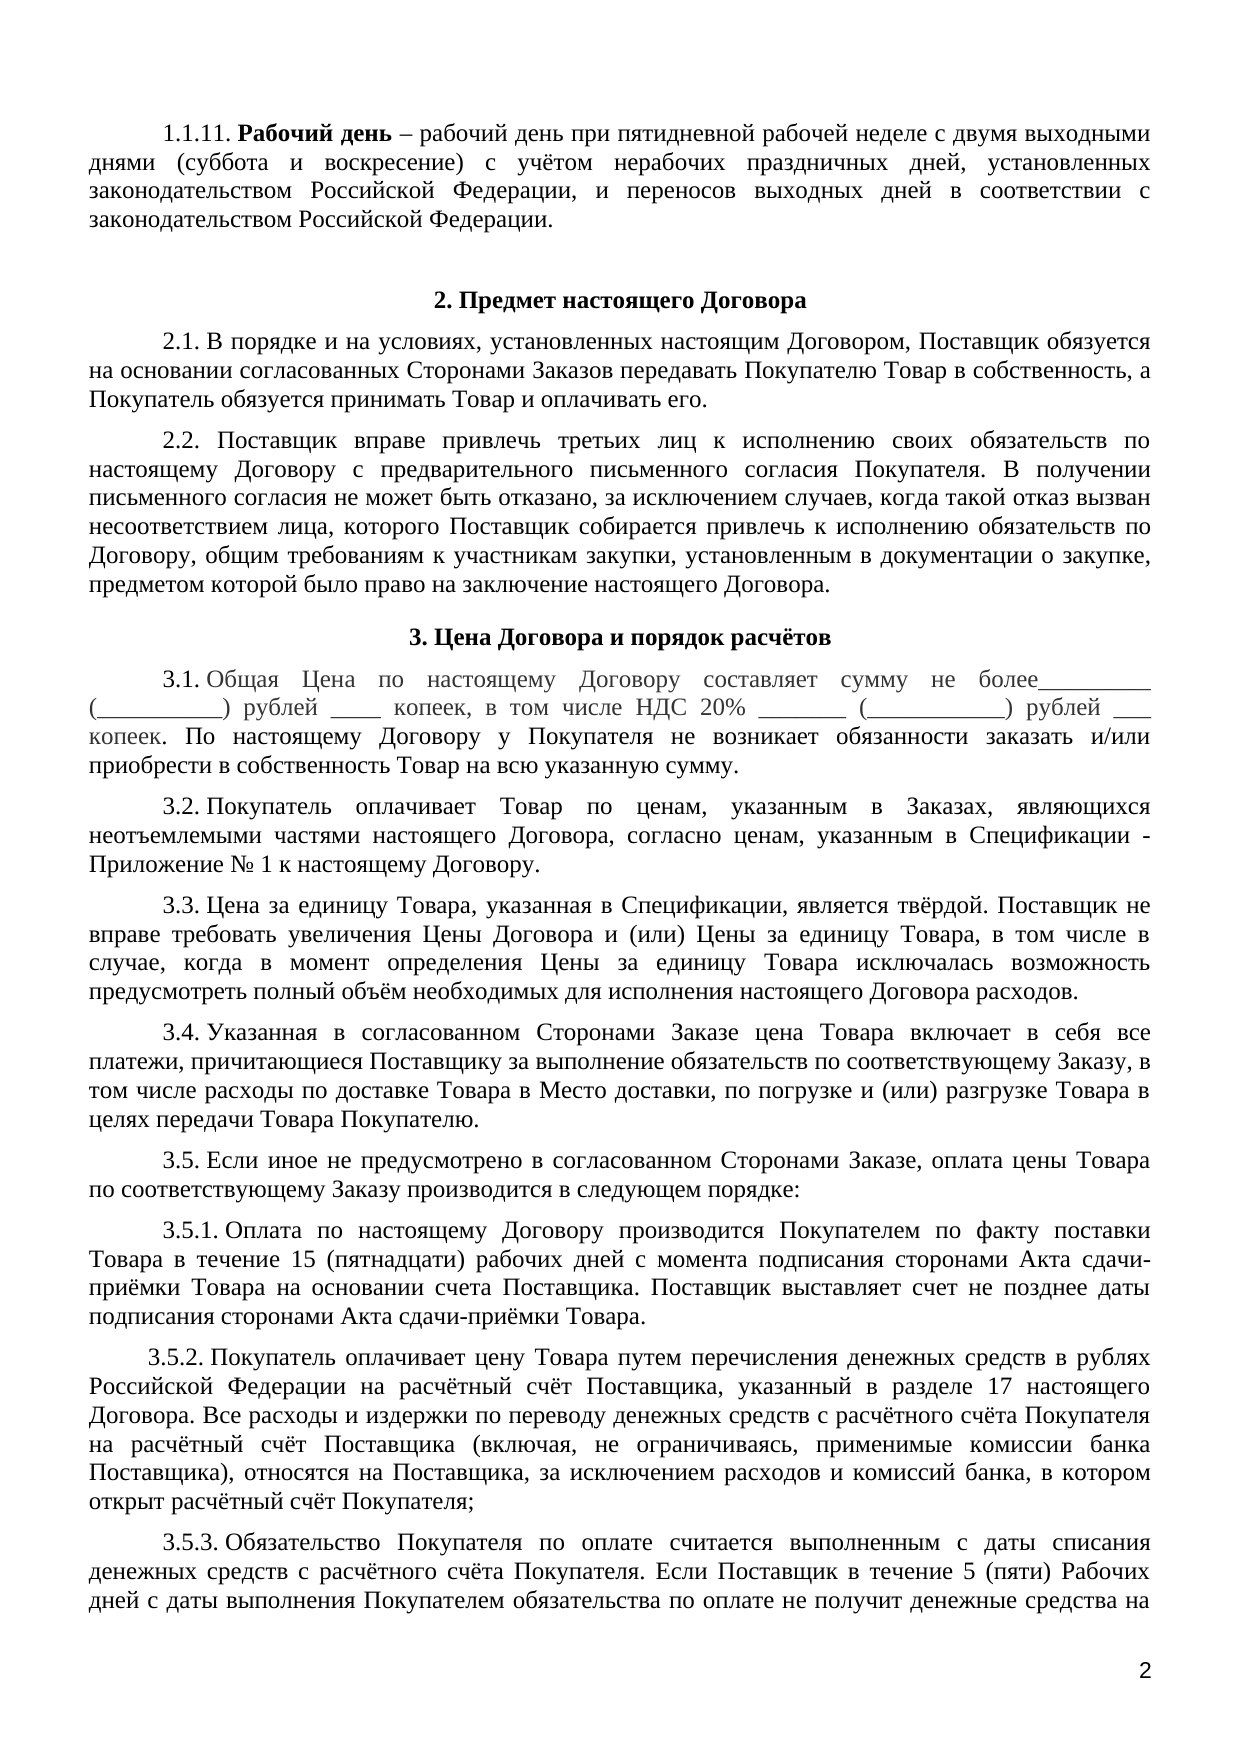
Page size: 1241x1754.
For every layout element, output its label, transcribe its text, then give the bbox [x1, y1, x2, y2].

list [89, 1527, 1152, 1614]
list Если иное не предусмотрено в согласованном Сторонами Заказе, оплата цены Товара по соответствующему Заказу производится в следующем порядке: [89, 1145, 1152, 1202]
list Общая Цена по настоящему Договору составляет сумму не более_________ (__________) рублей ____ копеек, в том числе НДС 20% _______ (___________) рублей ___ копеек. По настоящему Договору у Покупателя не возникает обязанности заказать и/или приобрести в собственность Товар на всю указанную сумму. [89, 664, 1152, 779]
list Покупатель оплачивает цену Товара путем перечисления денежных средств в рублях Российской Федерации на расчётный счёт Поставщика, указанный в разделе 17 настоящего Договора. Все расходы и издержки по переводу денежных средств с расчётного счёта Покупателя на расчётный счёт Поставщика (включая, не ограничиваясь, применимые комиссии банка Поставщика), относятся на Поставщика, за исключением расходов и комиссий банка, в котором открыт расчётный счёт Покупателя; [89, 1342, 1152, 1515]
list Указанная в согласованном Сторонами Заказе цена Товара включает в себя все платежи, причитающиеся Поставщику за выполнение обязательств по соответствующему Заказу, в том числе расходы по доставке Товара в Место доставки, по погрузке и (или) разгрузке Товара в целях передачи Товара Покупателю. [89, 1017, 1152, 1132]
text 2.2. Поставщик вправе привлечь третьих лиц к исполнению своих обязательств по настоящему Договору с предварительного письменного согласия Покупателя. В получении письменного согласия не может быть отказано, за исключением случаев, когда такой отказ вызван несоответствием лица, которого Поставщик собирается привлечь к исполнению обязательств по Договору, общим требованиям к участникам закупки, установленным в документации о закупке, предметом которой было право на заключение настоящего Договора. [89, 425, 1152, 597]
list Цена за единицу Товара, указанная в Спецификации, является твёрдой. Поставщик не вправе требовать увеличения Цены Договора и (или) Цены за единицу Товара, в том числе в случае, когда в момент определения Цены за единицу Товара исключалась возможность предусмотреть полный объём необходимых для исполнения настоящего Договора расходов. [89, 890, 1152, 1005]
list Оплата по настоящему Договору производится Покупателем по факту поставки Товара в течение 15 (пятнадцати) рабочих дней с момента подписания сторонами Акта сдачи-приёмки Товара на основании счета Поставщика. Поставщик выставляет счет не позднее даты подписания сторонами Акта сдачи-приёмки Товара. [89, 1215, 1152, 1330]
list Покупатель оплачивает Товар по ценам, указанным в Заказах, являющихся неотъемлемыми частями настоящего Договора, согласно ценам, указанным в Спецификации - Приложение № 1 к настоящему Договору. [89, 791, 1152, 877]
list В порядке и на условиях, установленных настоящим Договором, Поставщик обязуется на основании согласованных Сторонами Заказов передавать Покупателю Товар в собственность, а Покупатель обязуется принимать Товар и оплачивать его. [89, 326, 1152, 412]
list Предмет настоящего Договора [89, 285, 1152, 314]
list Рабочий день – рабочий день при пятидневной рабочей неделе с двумя выходными днями (суббота и воскресение) с учётом нерабочих праздничных дней, установленных законодательством Российской Федерации, и переносов выходных дней в соответствии с законодательством Российской Федерации. [89, 118, 1152, 233]
list Цена Договора и порядок расчётов [89, 622, 1152, 651]
